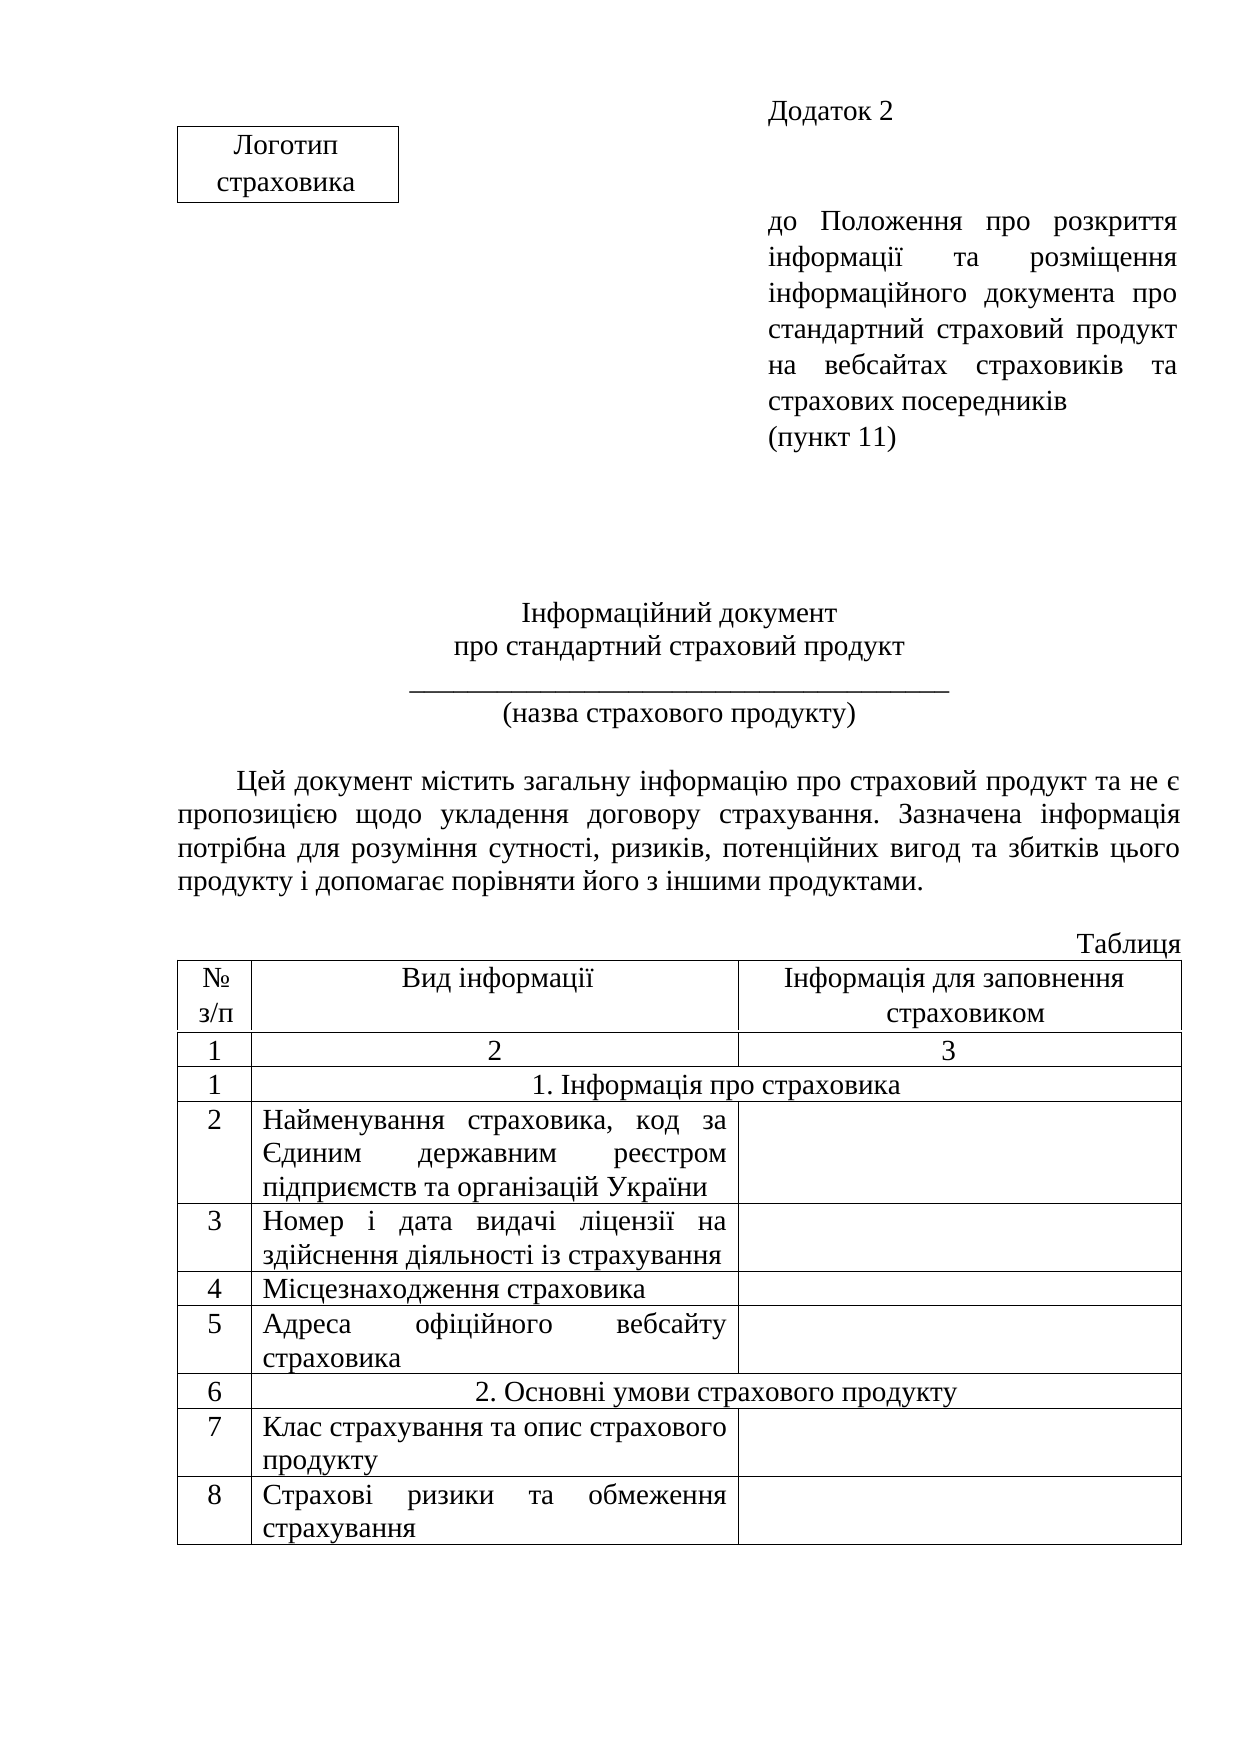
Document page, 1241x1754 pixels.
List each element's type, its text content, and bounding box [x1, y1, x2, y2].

text (пункт 11) [768, 419, 1177, 453]
text _____________________________________ [177, 662, 1181, 696]
table_cell 5 [178, 1306, 251, 1373]
table_cell 3 [178, 1204, 251, 1271]
table_cell 8 [178, 1477, 251, 1544]
table_cell [739, 1477, 1181, 1544]
text Інформаційний документ [177, 595, 1181, 628]
table_cell Номер і дата видачі ліцензії на здійснення діяльності із страхування [252, 1204, 738, 1271]
table_header 3 [739, 1033, 1181, 1066]
table_header № з/п [178, 961, 251, 1030]
text (назва страхового продукту) [177, 696, 1181, 729]
subtitle Додаток 2 [768, 93, 1007, 126]
table_cell Основні умови страхового продукту [252, 1374, 1181, 1408]
table_cell 2 [178, 1102, 251, 1202]
text про стандартний страховий продукт [177, 628, 1181, 662]
table_cell [739, 1306, 1181, 1373]
table_header 2 [252, 1033, 738, 1066]
table_cell Адреса офіційного вебсайту страховика [252, 1306, 738, 1373]
table_cell 7 [178, 1409, 251, 1476]
table_cell 4 [178, 1272, 251, 1305]
table_header 1 [178, 1033, 251, 1066]
table_cell Інформація про страховика [252, 1067, 1181, 1101]
text Таблиця [188, 926, 1181, 959]
table_cell 1 [178, 1067, 251, 1101]
table_cell [739, 1272, 1181, 1305]
table_cell [739, 1409, 1181, 1476]
table_header Логотип страховика [178, 127, 398, 202]
table_cell Найменування страховика, код за Єдиним державним реєстром підприємств та організацій України [252, 1102, 738, 1202]
table_cell [739, 1204, 1181, 1271]
table_cell Страхові ризики та обмеження страхування [252, 1477, 738, 1544]
table_cell Клас страхування та опис страхового продукту [252, 1409, 738, 1476]
text Цей документ містить загальну інформацію про страховий продукт та не є пропозицією щодо укладення договору страхування. Зазначена інформація потрібна для розуміння сутності, ризиків, потенційних вигод та збитків цього продукту і допомагає порівняти його з іншими продуктами. [177, 763, 1181, 897]
table_cell Місцезнаходження страховика [252, 1272, 738, 1305]
table_header Інформація для заповнення страховиком [739, 961, 1181, 1030]
table_cell 6 [178, 1374, 251, 1408]
text до Положення про розкриття інформації та розміщення інформаційного документа про стандартний страховий продукт на вебсайтах страховиків та страхових посередників [768, 203, 1177, 417]
table_header Вид інформації [252, 961, 738, 1030]
table_cell [739, 1102, 1181, 1202]
